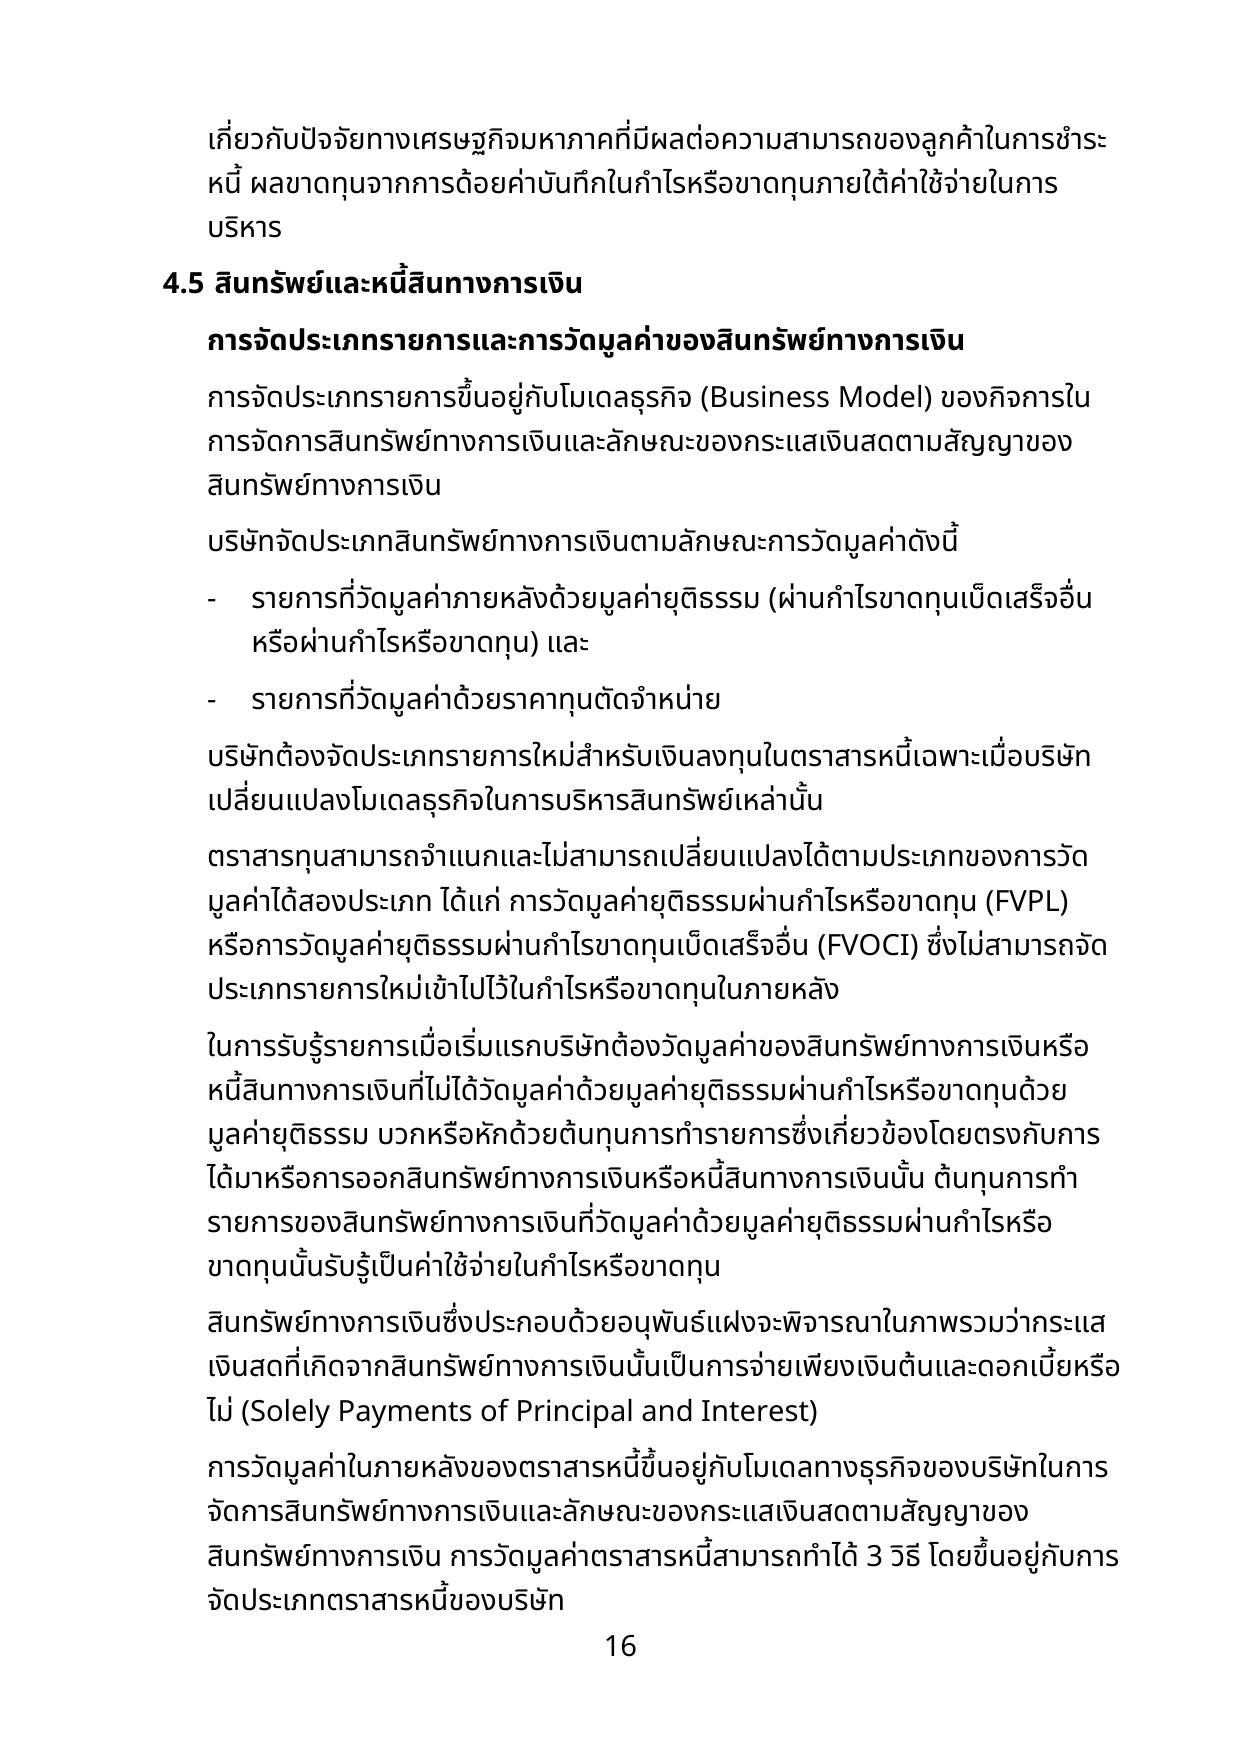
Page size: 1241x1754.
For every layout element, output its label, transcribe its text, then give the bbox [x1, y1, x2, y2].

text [207, 118, 1122, 250]
text สินทรัพย์ทางการเงินซึ่งประกอบด้วยอนุพันธ์แฝงจะพิจารณาในภาพรวมว่ากระแสเงินสดที่เกิดจากสินทรัพย์ทางการเงินนั้นเป็นการจ่ายเพียงเงินต้นและดอกเบี้ยหรือไม่ (Solely Payments of Principal and Interest) [207, 1302, 1122, 1434]
list สินทรัพย์และหนี้สินทางการเงิน [163, 263, 1122, 307]
text การวัดมูลค่าในภายหลังของตราสารหนี้ขึ้นอยู่กับโมเดลทางธุรกิจของบริษัทในการจัดการสินทรัพย์ทางการเงินและลักษณะของกระแสเงินสดตามสัญญาของสินทรัพย์ทางการเงิน การวัดมูลค่าตราสารหนี้สามารถทำได้ 3 วิธี โดยขึ้นอยู่กับการจัดประเภทตราสารหนี้ของบริษัท [207, 1447, 1122, 1623]
text บริษัทต้องจัดประเภทรายการใหม่สำหรับเงินลงทุนในตราสารหนี้เฉพาะเมื่อบริษัทเปลี่ยนแปลงโมเดลธุรกิจในการบริหารสินทรัพย์เหล่านั้น [207, 735, 1122, 823]
list รายการที่วัดมูลค่าภายหลังด้วยมูลค่ายุติธรรม (ผ่านกำไรขาดทุนเบ็ดเสร็จอื่นหรือผ่านกำไรหรือขาดทุน) และ [207, 577, 1122, 666]
text การจัดประเภทรายการขึ้นอยู่กับโมเดลธุรกิจ (Business Model) ของกิจการในการจัดการสินทรัพย์ทางการเงินและลักษณะของกระแสเงินสดตามสัญญาของสินทรัพย์ทางการเงิน [207, 376, 1122, 508]
text บริษัทจัดประเภทสินทรัพย์ทางการเงินตามลักษณะการวัดมูลค่าดังนี้ [207, 521, 1122, 565]
text ตราสารทุนสามารถจำแนกและไม่สามารถเปลี่ยนแปลงได้ตามประเภทของการวัดมูลค่าได้สองประเภท ได้แก่ การวัดมูลค่ายุติธรรมผ่านกำไรหรือขาดทุน (FVPL) หรือการวัดมูลค่ายุติธรรมผ่านกำไรขาดทุนเบ็ดเสร็จอื่น (FVOCI) ซึ่งไม่สามารถจัดประเภทรายการใหม่เข้าไปไว้ในกำไรหรือขาดทุนในภายหลัง [207, 836, 1122, 1012]
text ในการรับรู้รายการเมื่อเริ่มแรกบริษัทต้องวัดมูลค่าของสินทรัพย์ทางการเงินหรือหนี้สินทางการเงินที่ไม่ได้วัดมูลค่าด้วยมูลค่ายุติธรรมผ่านกำไรหรือขาดทุนด้วยมูลค่ายุติธรรม บวกหรือหักด้วยต้นทุนการทำรายการซึ่งเกี่ยวข้องโดยตรงกับการได้มาหรือการออกสินทรัพย์ทางการเงินหรือหนี้สินทางการเงินนั้น ต้นทุนการทำรายการของสินทรัพย์ทางการเงินที่วัดมูลค่าด้วยมูลค่ายุติธรรมผ่านกำไรหรือขาดทุนนั้นรับรู้เป็นค่าใช้จ่ายในกำไรหรือขาดทุน [207, 1025, 1122, 1289]
list รายการที่วัดมูลค่าด้วยราคาทุนตัดจำหน่าย [207, 678, 1122, 723]
text การจัดประเภทรายการและการวัดมูลค่าของสินทรัพย์ทางการเงิน [207, 319, 1122, 363]
